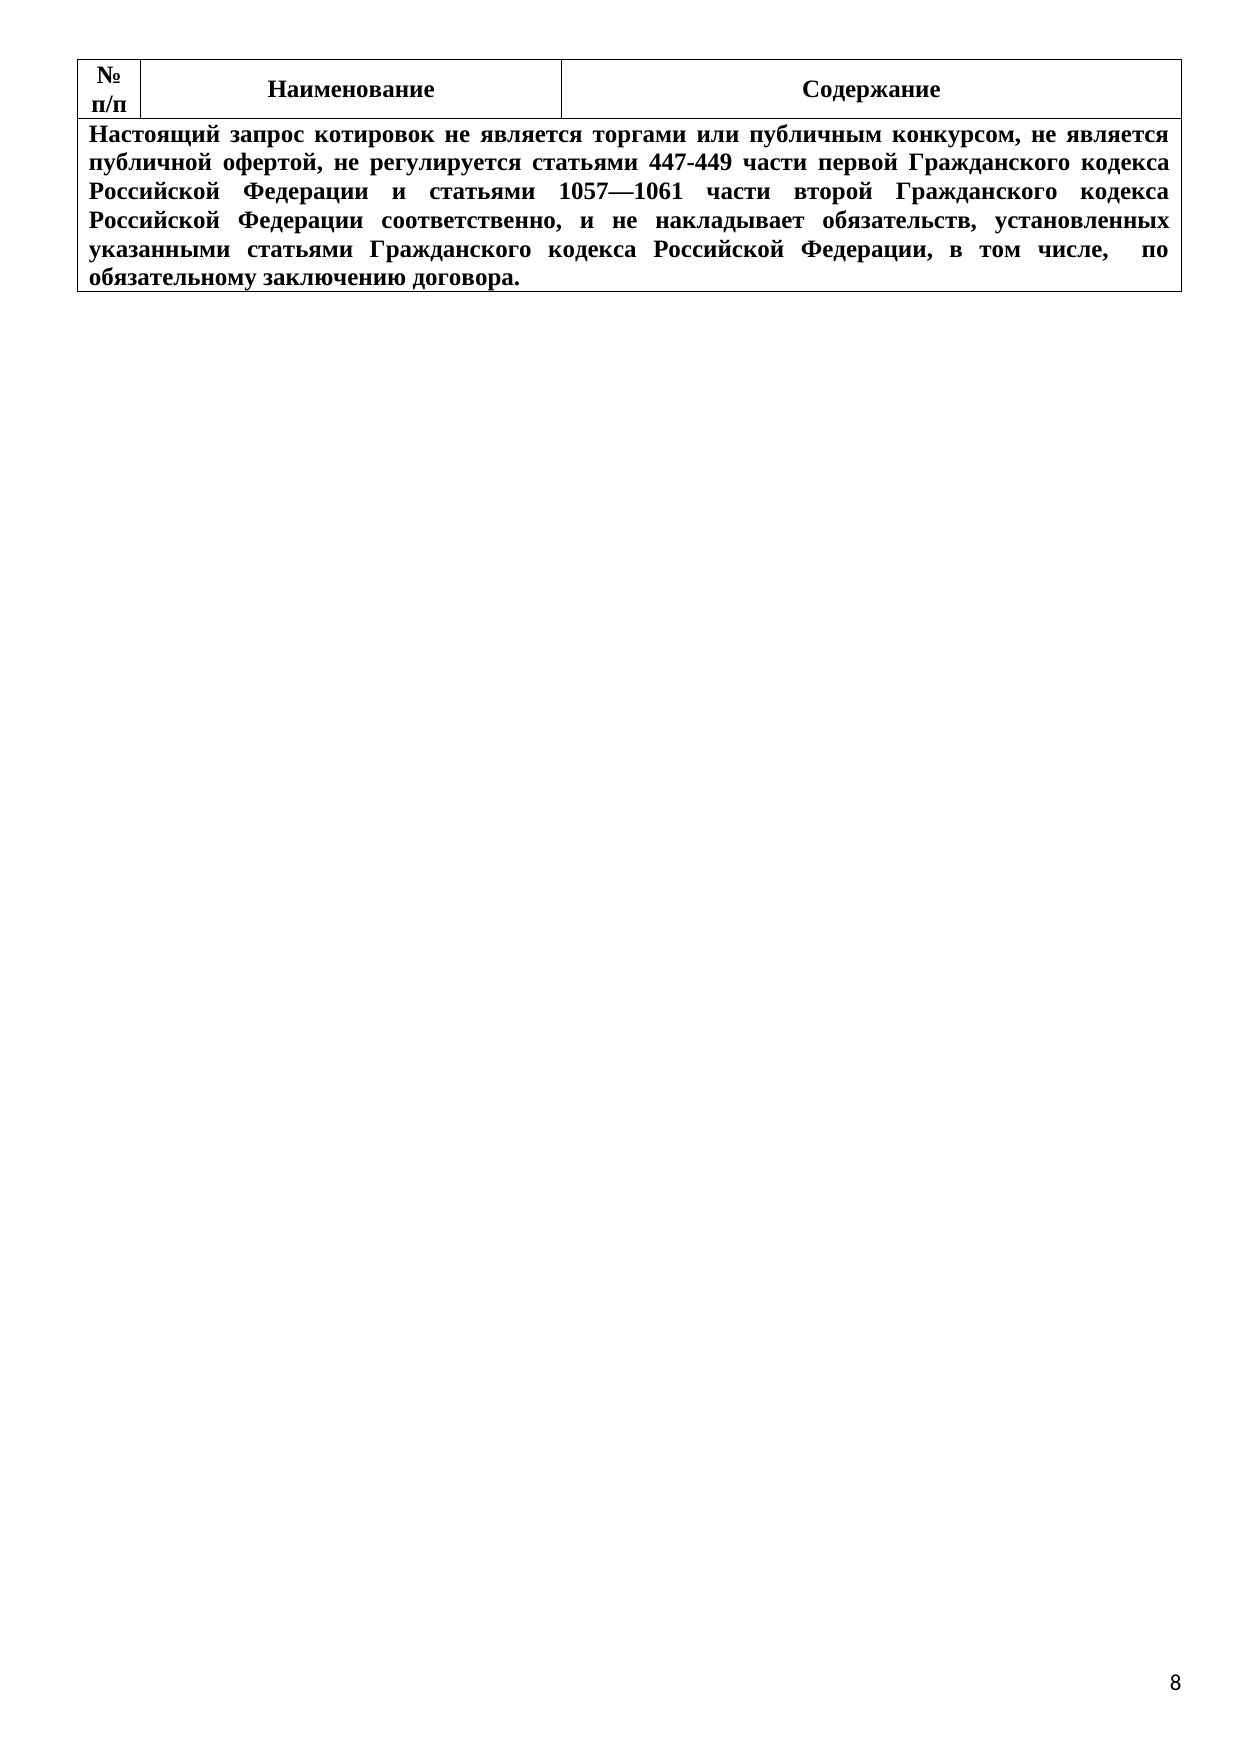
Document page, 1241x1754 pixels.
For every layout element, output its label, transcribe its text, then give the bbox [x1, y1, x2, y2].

table_header Содержание [562, 60, 1181, 118]
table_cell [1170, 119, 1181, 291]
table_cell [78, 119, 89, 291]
table_header Наименование [141, 60, 561, 118]
